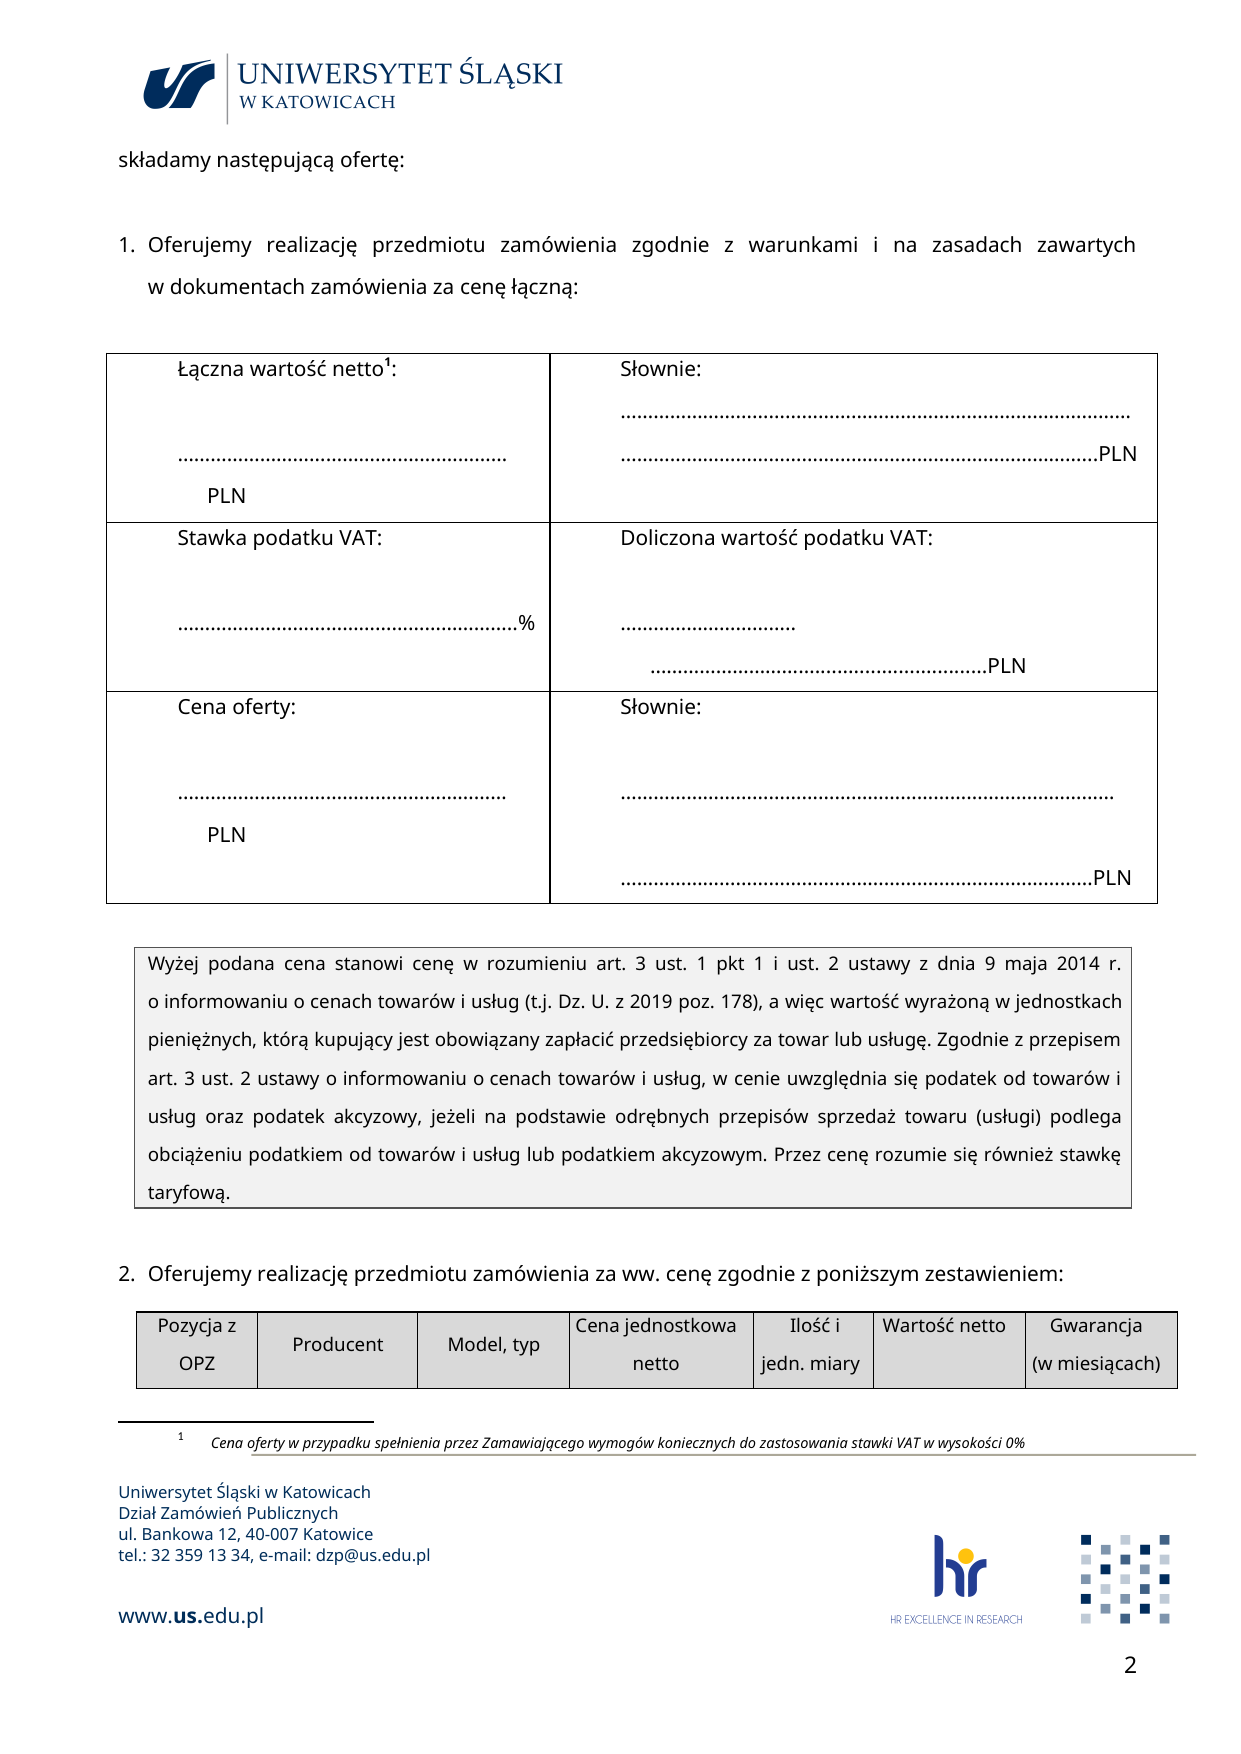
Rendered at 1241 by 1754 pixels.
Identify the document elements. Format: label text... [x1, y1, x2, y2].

table_header Producent [258, 1313, 417, 1388]
text składamy następującą ofertę: [118, 145, 1137, 173]
table_header Słownie: ………………………………………………………………………………… …………………………………………………………………………...PLN [551, 354, 1157, 522]
picture [821, 1408, 1198, 1653]
table_header Gwarancja (w miesiącach) [1026, 1313, 1177, 1388]
table_cell Stawka podatku VAT: ……………………………………………………..% [107, 523, 549, 691]
table_cell Słownie: ……………………………………………………………………………… ……………………………………………….…………….……………PLN [551, 692, 1157, 903]
table_header Model, typ [418, 1313, 569, 1388]
table_header Cena jednostkowa netto [570, 1313, 753, 1388]
text Wyżej podana cena stanowi cenę w rozumieniu art. 3 ust. 1 pkt 1 i ust. 2 ustawy z dnia 9 maja 2014 r. o informowaniu o cenach towarów i usług (t.j. Dz. U. z 2019 poz. 178), a więc wartość wyrażoną w jednostkach pieniężnych, którą kupujący jest obowiązany zapłacić przedsiębiorcy za towar lub usługę. Zgodnie z przepisem art. 3 ust. 2 ustawy o informowaniu o cenach towarów i usług, w cenie uwzględnia się podatek od towarów i usług oraz podatek akcyzowy, jeżeli na podstawie odrębnych przepisów sprzedaż towaru (usługi) podlega obciążeniu podatkiem od towarów i usług lub podatkiem akcyzowym. Przez cenę rozumie się również stawkę taryfową. [135, 948, 1131, 1207]
subtitle Oferujemy realizację przedmiotu zamówienia za ww. cenę zgodnie z poniższym zestawieniem: [118, 1259, 1137, 1287]
table_cell Cena oferty: ……………………………………………………PLN [107, 692, 549, 903]
table_header Ilość i jedn. miary [754, 1313, 873, 1388]
table_header Pozycja z OPZ [137, 1313, 257, 1388]
table_header Łączna wartość netto: …………………………………..…….…………PLN [107, 354, 549, 522]
list Oferujemy realizację przedmiotu zamówienia zgodnie z warunkami i na zasadach zawartych w dokumentach zamówienia za cenę łączną: [118, 230, 1137, 301]
table_header Wartość netto [874, 1313, 1025, 1388]
picture [25, 0, 1241, 160]
table_cell Doliczona wartość podatku VAT: …………………………..…………………………...............................PLN [551, 523, 1157, 691]
